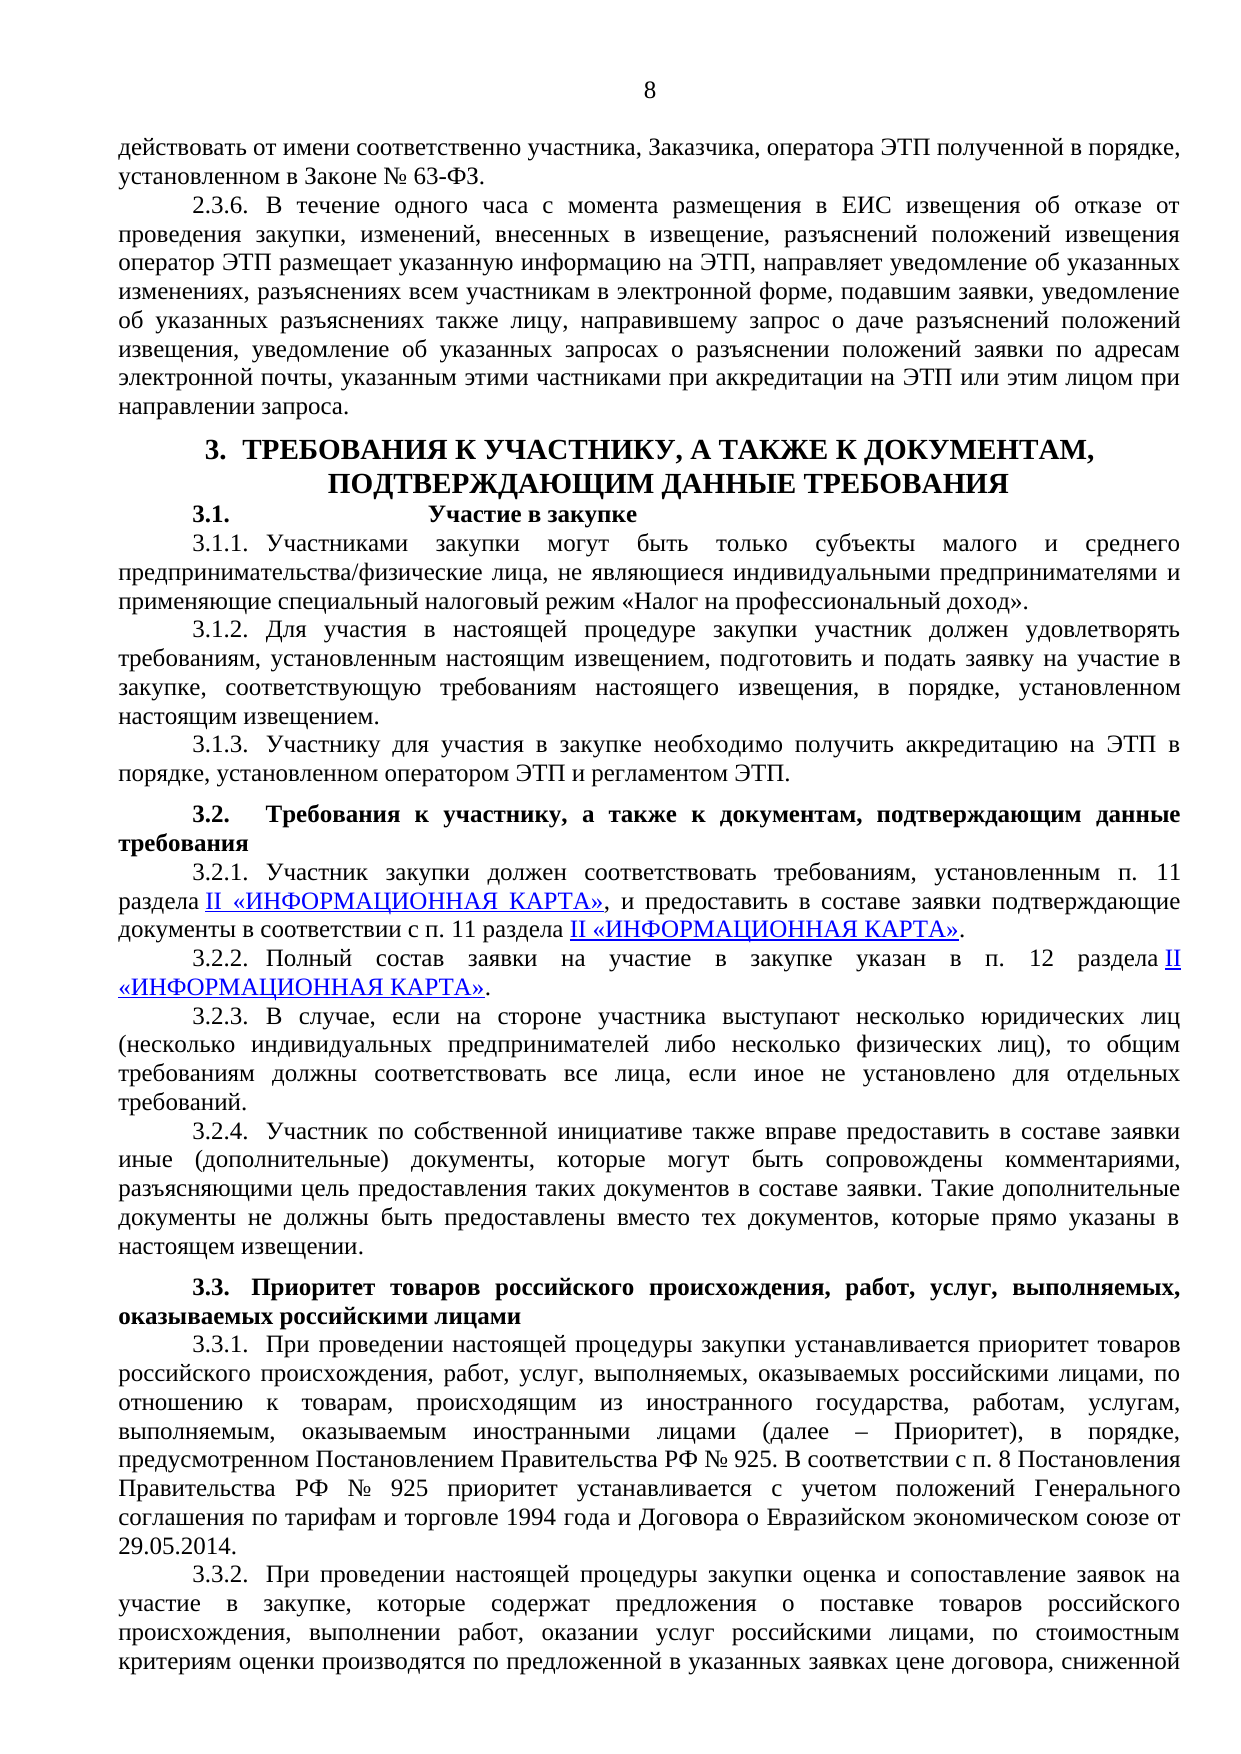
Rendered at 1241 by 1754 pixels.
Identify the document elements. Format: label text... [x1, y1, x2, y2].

list При проведении настоящей процедуры закупки устанавливается приоритет товаров российского происхождения, работ, услуг, выполняемых, оказываемых российскими лицами, по отношению к товарам, происходящим из иностранного государства, работам, услугам, выполняемым, оказываемым иностранными лицами (далее – Приоритет), в порядке, предусмотренном Постановлением Правительства РФ № 925. В соответствии с п. 8 Постановления Правительства РФ № 925 приоритет устанавливается с учетом положений Генерального соглашения по тарифам и торговле 1994 года и Договора о Евразийском экономическом союзе от 29.05.2014. [118, 1329, 1181, 1559]
list В случае, если на стороне участника выступают несколько юридических лиц (несколько индивидуальных предпринимателей либо несколько физических лиц), то общим требованиям должны соответствовать все лица, если иное не установлено для отдельных требований. [118, 1001, 1181, 1116]
list Требования к участнику, а также к документам, подтверждающим данные требования [118, 799, 1181, 857]
list В течение одного часа с момента размещения в ЕИС извещения об отказе от проведения закупки, изменений, внесенных в извещение, разъяснений положений извещения оператор ЭТП размещает указанную информацию на ЭТП, направляет уведомление об указанных изменениях, разъяснениях всем участникам в электронной форме, подавшим заявки, уведомление об указанных разъяснениях также лицу, направившему запрос о даче разъяснений положений извещения, уведомление об указанных запросах о разъяснении положений заявки по адресам электронной почты, указанным этими частниками при аккредитации на ЭТП или этим лицом при направлении запроса. [118, 190, 1181, 420]
list Участнику для участия в закупке необходимо получить аккредитацию на ЭТП в порядке, установленном оператором ЭТП и регламентом ЭТП. [118, 729, 1181, 787]
list Участниками закупки могут быть только субъекты малого и среднего предпринимательства/физические лица, не являющиеся индивидуальными предпринимателями и применяющие специальный налоговый режим «Налог на профессиональный доход». [118, 528, 1181, 614]
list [118, 1559, 1181, 1674]
list Приоритет товаров российского происхождения, работ, услуг, выполняемых, оказываемых российскими лицами [118, 1272, 1181, 1329]
list Участник закупки должен соответствовать требованиям, установленным п. 11 раздела II «ИНФОРМАЦИОННАЯ КАРТА», и предоставить в составе заявки подтверждающие документы в соответствии с п. 11 раздела II «ИНФОРМАЦИОННАЯ КАРТА». [118, 857, 1181, 943]
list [118, 132, 1181, 190]
list Участник по собственной инициативе также вправе предоставить в составе заявки иные (дополнительные) документы, которые могут быть сопровождены комментариями, разъясняющими цель предоставления таких документов в составе заявки. Такие дополнительные документы не должны быть предоставлены вместо тех документов, которые прямо указаны в настоящем извещении. [118, 1116, 1181, 1259]
list Участие в закупке [192, 499, 1181, 528]
list Для участия в настоящей процедуре закупки участник должен удовлетворять требованиям, установленным настоящим извещением, подготовить и подать заявку на участие в закупке, соответствующую требованиям настоящего извещения, в порядке, установленном настоящим извещением. [118, 614, 1181, 729]
list Полный состав заявки на участие в закупке указан в п. 12 раздела II «ИНФОРМАЦИОННАЯ КАРТА». [118, 943, 1181, 1001]
list ТРЕБОВАНИЯ К УЧАСТНИКУ, А ТАКЖЕ К ДОКУМЕНТАМ, ПОДТВЕРЖДАЮЩИМ ДАННЫЕ ТРЕБОВАНИЯ [118, 432, 1181, 499]
